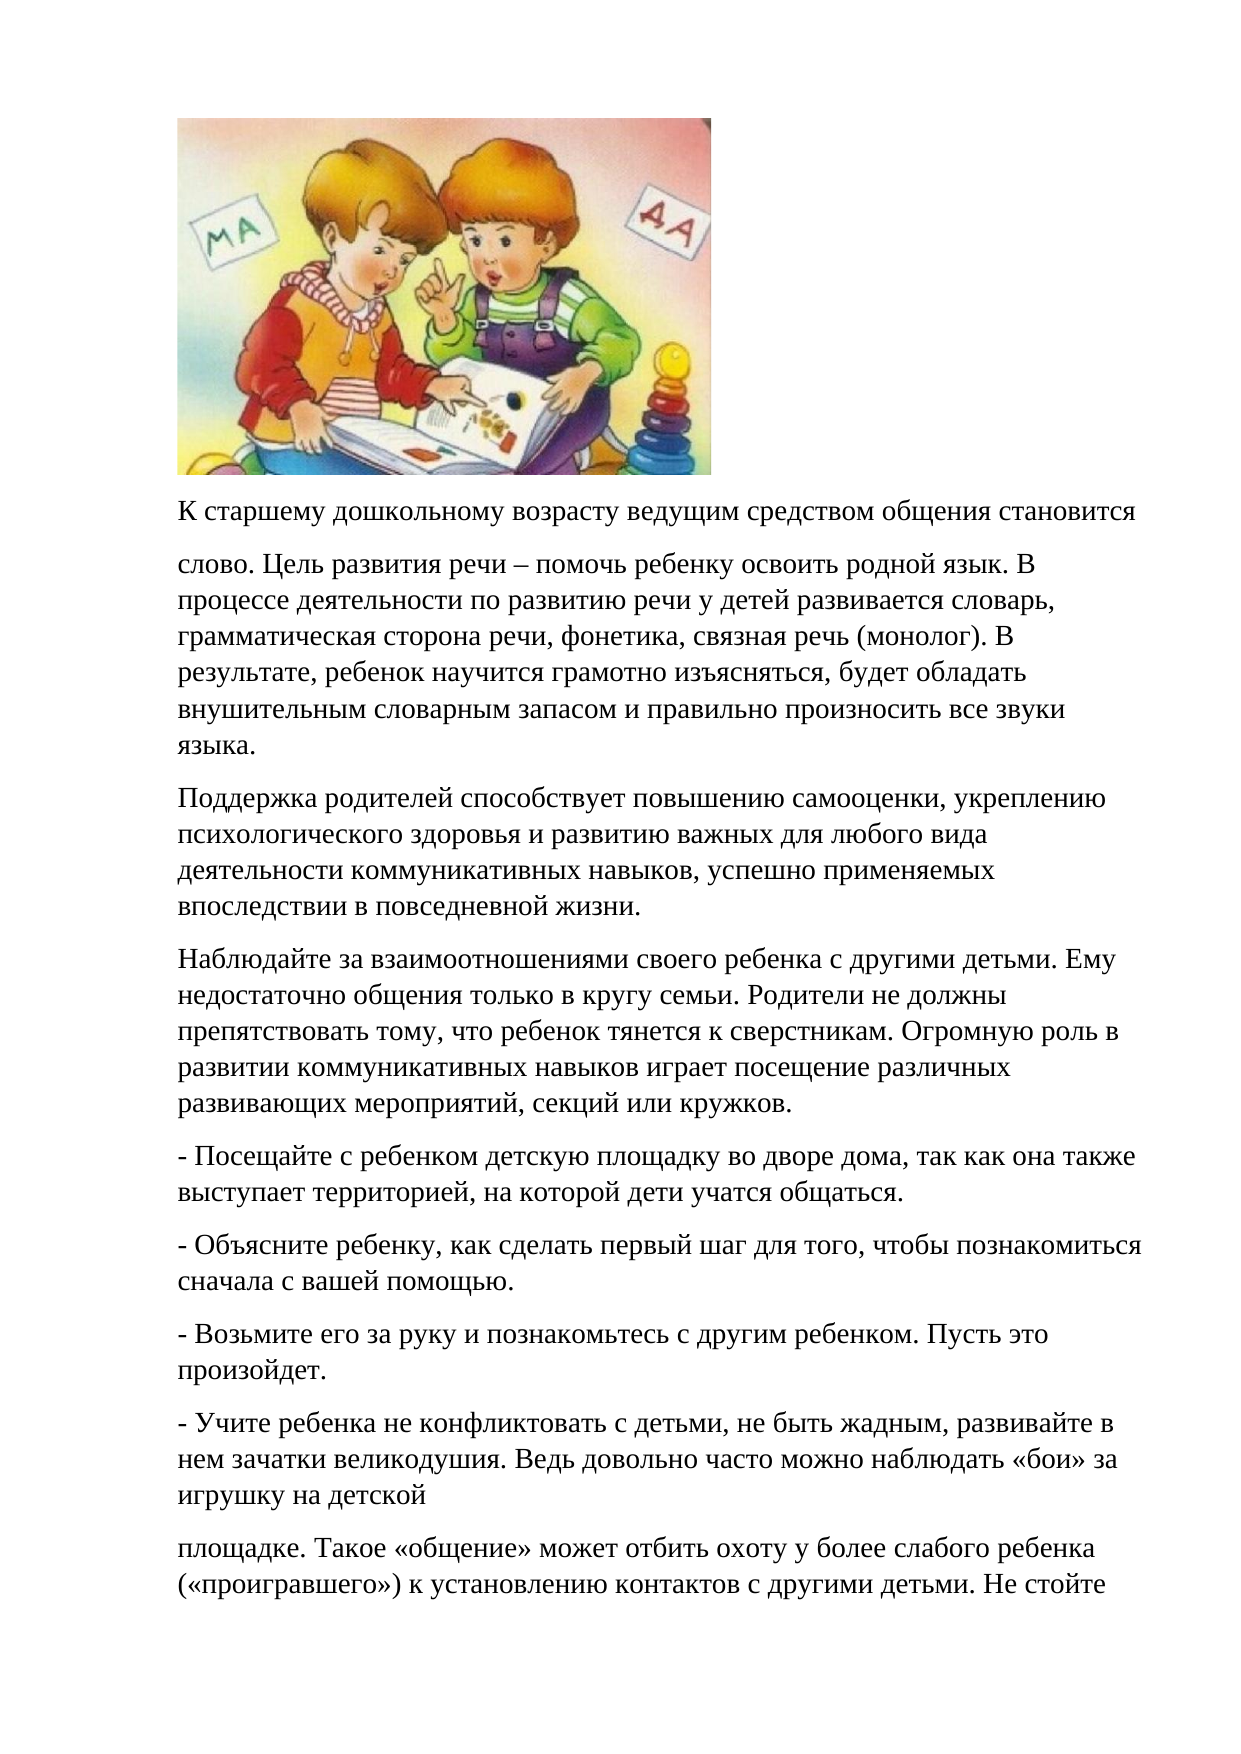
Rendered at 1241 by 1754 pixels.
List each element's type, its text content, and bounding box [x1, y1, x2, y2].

text слово. Цель развития речи – помочь ребенку освоить родной язык. В процессе деятельности по развитию речи у детей развивается словарь, грамматическая сторона речи, фонетика, связная речь (монолог). В результате, ребенок научится грамотно изъясняться, будет обладать внушительным словарным запасом и правильно произносить все звуки языка. [177, 546, 1152, 760]
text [177, 1530, 1152, 1600]
text - Посещайте с ребенком детскую площадку во дворе дома, так как она также выступает территорией, на которой дети учатся общаться. [177, 1138, 1152, 1208]
picture [177, 118, 712, 475]
text - Возьмите его за руку и познакомьтесь с другим ребенком. Пусть это произойдет. [177, 1316, 1152, 1386]
text Поддержка родителей способствует повышению самооценки, укреплению психологического здоровья и развитию важных для любого вида деятельности коммуникативных навыков, успешно применяемых впоследствии в повседневной жизни. [177, 780, 1152, 922]
text - Учите ребенка не конфликтовать с детьми, не быть жадным, развивайте в нем зачатки великодушия. Ведь довольно часто можно наблюдать «бои» за игрушку на детской [177, 1405, 1152, 1511]
text К старшему дошкольному возрасту ведущим средством общения становится [177, 493, 1152, 527]
text - Объясните ребенку, как сделать первый шаг для того, чтобы познакомиться сначала с вашей помощью. [177, 1227, 1152, 1297]
text Наблюдайте за взаимоотношениями своего ребенка с другими детьми. Ему недостаточно общения только в кругу семьи. Родители не должны препятствовать тому, что ребенок тянется к сверстникам. Огромную роль в развитии коммуникативных навыков играет посещение различных развивающих мероприятий, секций или кружков. [177, 941, 1152, 1119]
